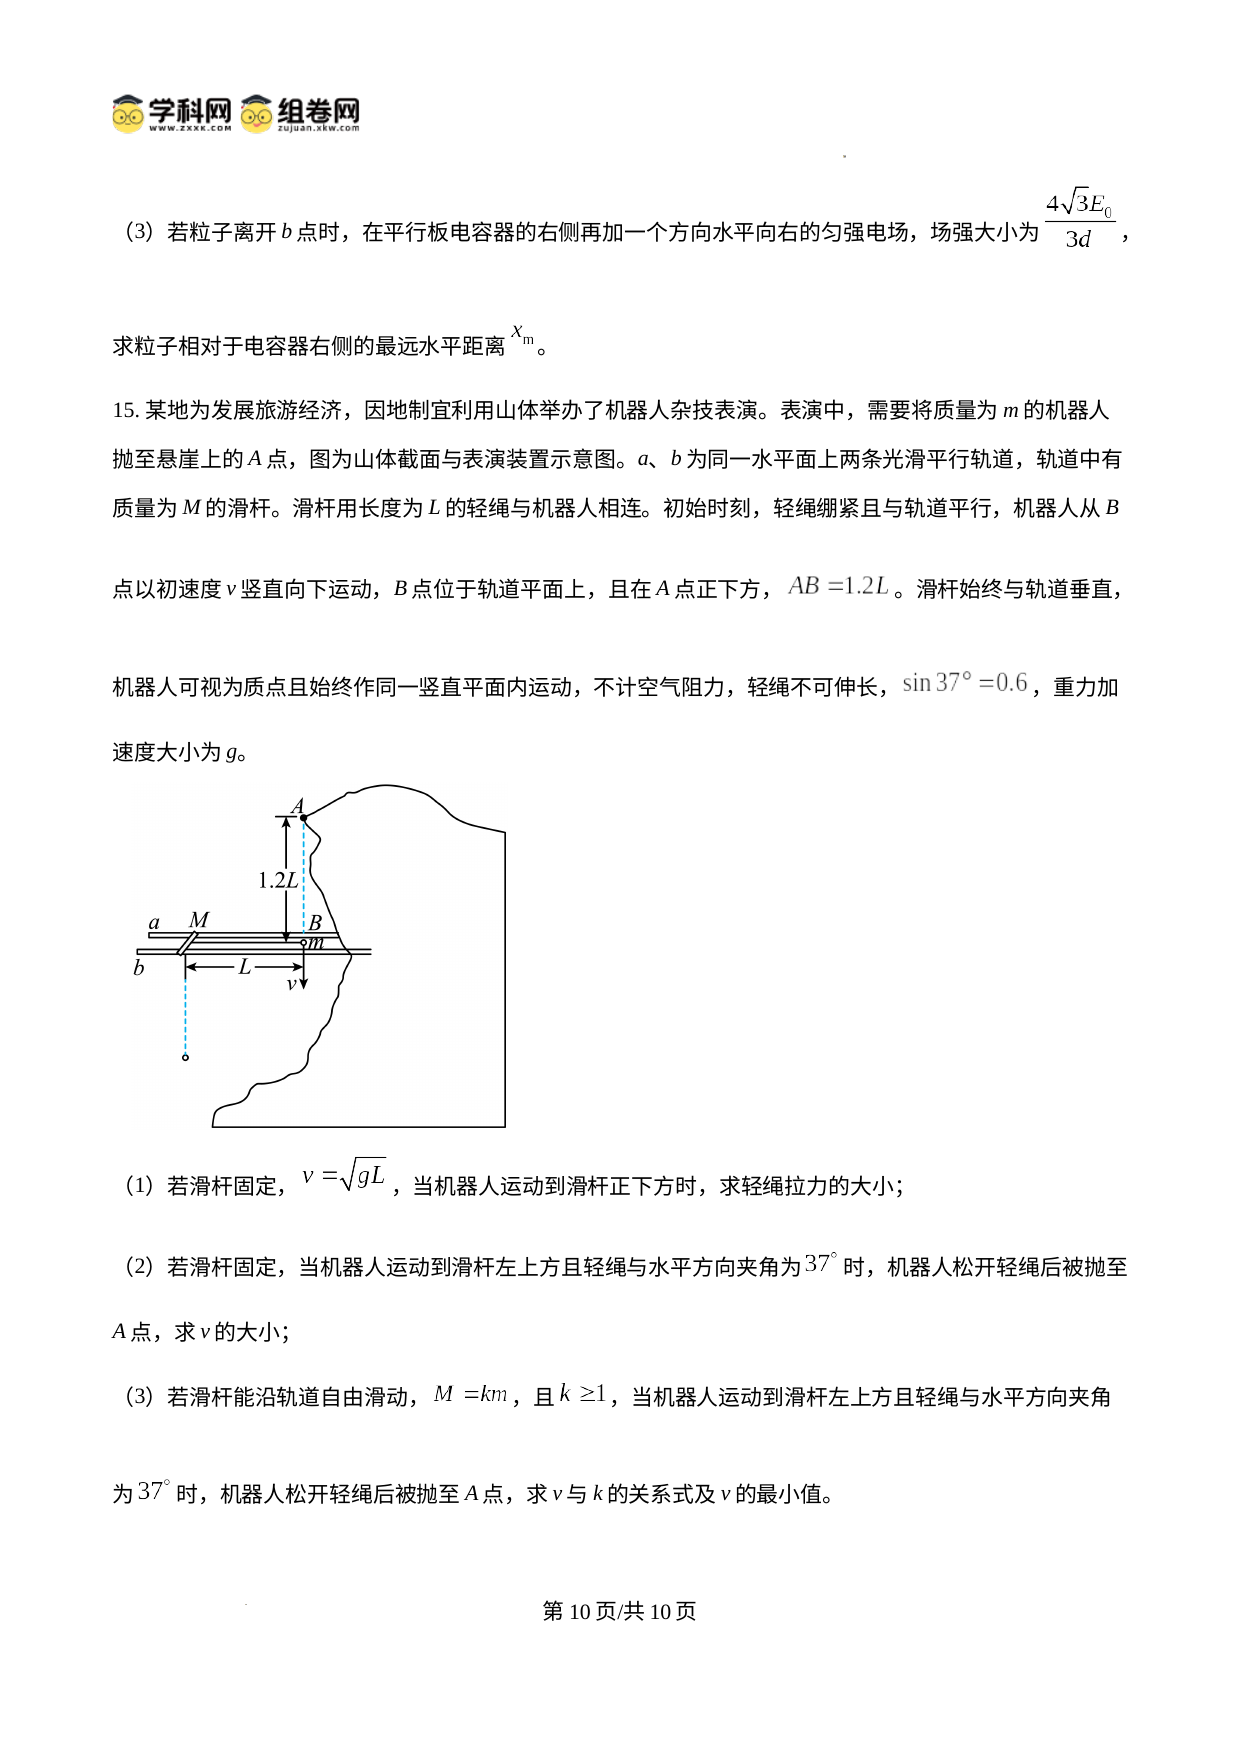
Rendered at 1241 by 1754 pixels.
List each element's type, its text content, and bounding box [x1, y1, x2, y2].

text 15. 某地为发展旅游经济，因地制宜利用山体举办了机器人杂技表演。表演中，需要将质量为m的机器人抛至悬崖上的A点，图为山体截面与表演装置示意图。a、b为同一水平面上两条光滑平行轨道，轨道中有质量为M的滑杆。滑杆用长度为L的轻绳与机器人相连。初始时刻，轻绳绷紧且与轨道平行，机器人从B点以初速度v竖直向下运动，B点位于轨道平面上，且在A点正下方，。滑杆始终与轨道垂直，机器人可视为质点且始终作同一竖直平面内运动，不计空气阻力，轻绳不可伸长，，重力加速度大小为g。 [112, 393, 1128, 767]
text （3）若滑杆能沿轨道自由滑动，，且，当机器人运动到滑杆左上方且轻绳与水平方向夹角为时，机器人松开轻绳后被抛至A点，求v与k的关系式及v的最小值。 [112, 1363, 1128, 1526]
picture [131, 782, 508, 1130]
text （2）若滑杆固定，当机器人运动到滑杆左上方且轻绳与水平方向夹角为时，机器人松开轻绳后被抛至A点，求v的大小； [112, 1233, 1128, 1347]
picture [112, 90, 231, 138]
picture [240, 90, 360, 138]
text （1）若滑杆固定，，当机器人运动到滑杆正下方时，求轻绳拉力的大小； [112, 1153, 1128, 1218]
text （3）若粒子离开b点时，在平行板电容器的右侧再加一个方向水平向右的匀强电场，场强大小为，求粒子相对于电容器右侧的最远水平距离。 [112, 182, 1128, 377]
